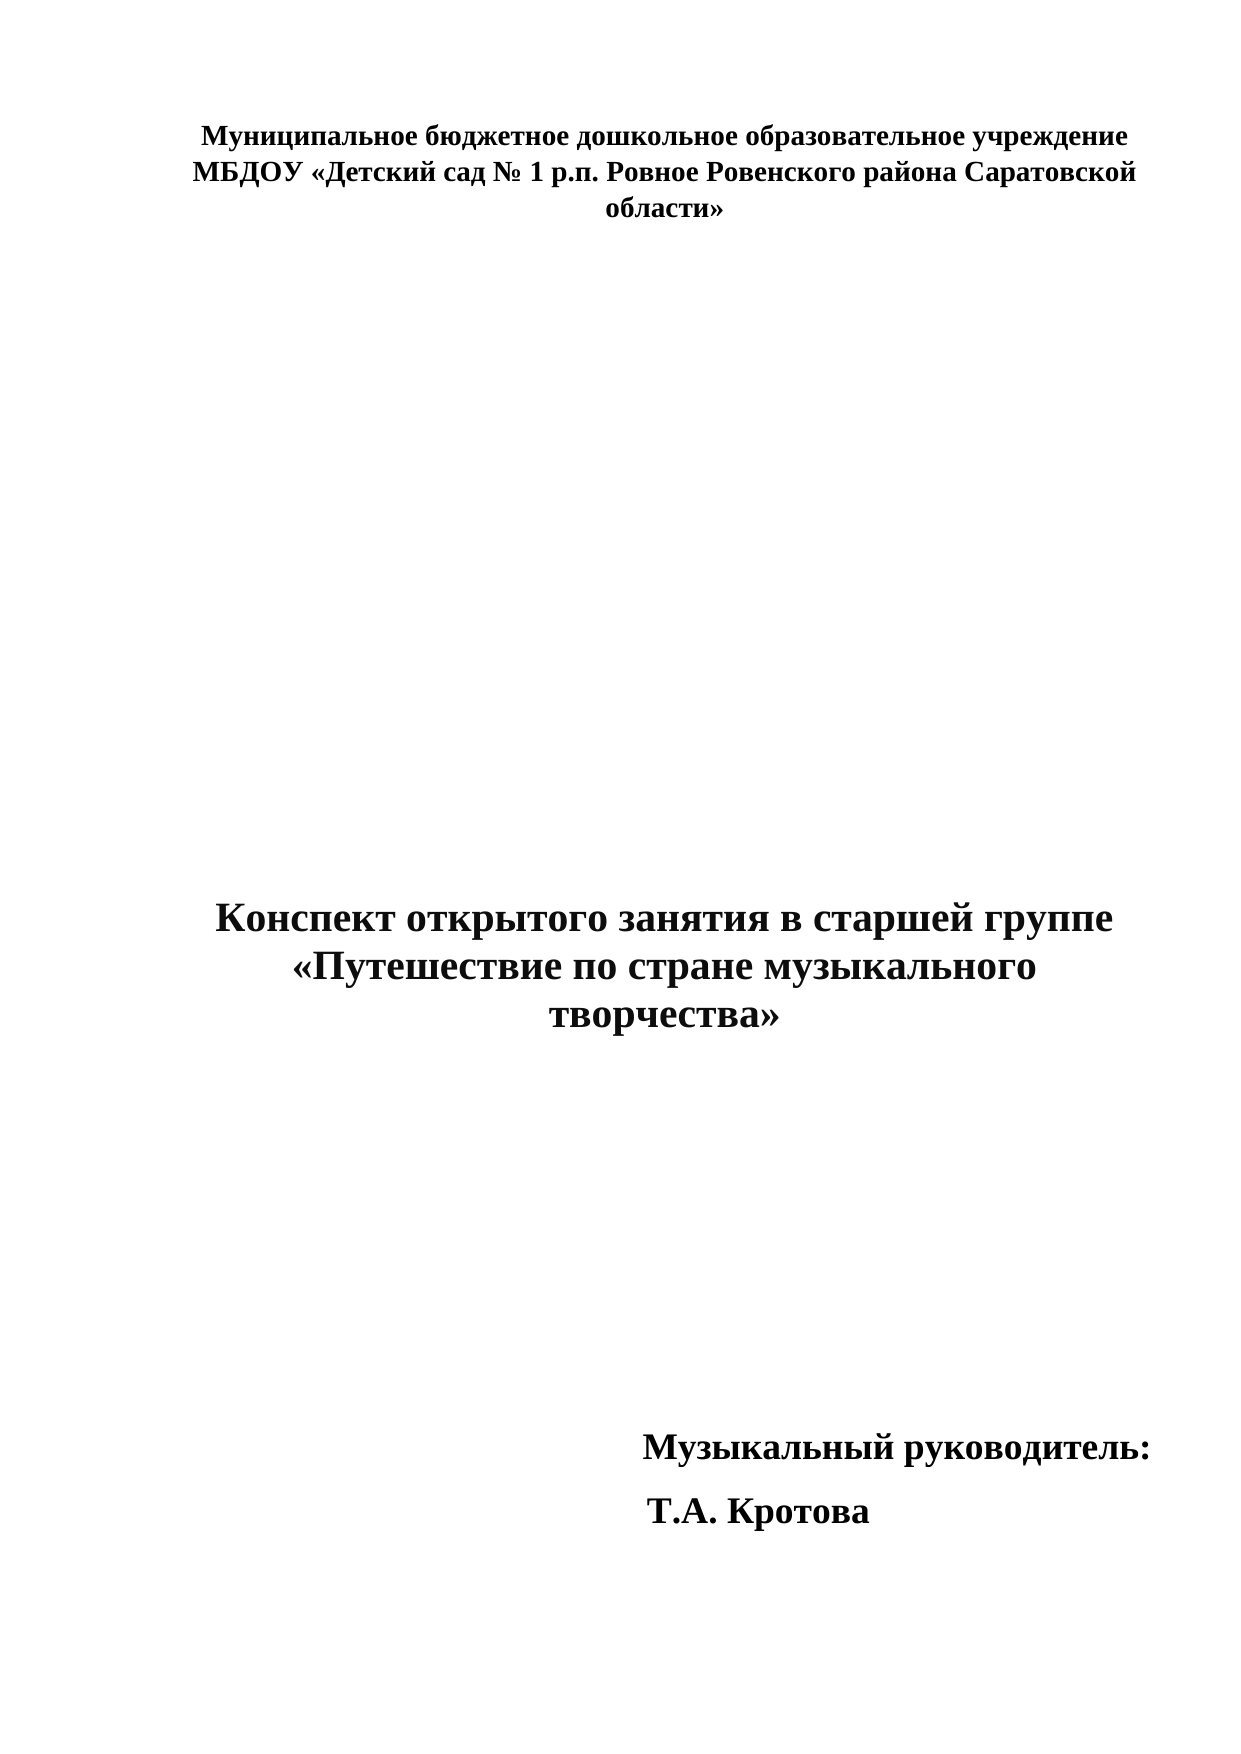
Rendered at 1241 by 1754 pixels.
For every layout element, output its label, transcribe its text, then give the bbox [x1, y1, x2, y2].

text Муниципальное бюджетное дошкольное образовательное учреждение МБДОУ «Детский сад № 1 р.п. Ровное Ровенского района Саратовской области» [177, 118, 1152, 224]
text Т.А. Кротова [158, 1488, 1152, 1531]
text Музыкальный руководитель: [158, 1425, 1152, 1468]
subtitle Конспект открытого занятия в старшей группе «Путешествие по стране музыкального творчества» [177, 892, 1152, 1036]
